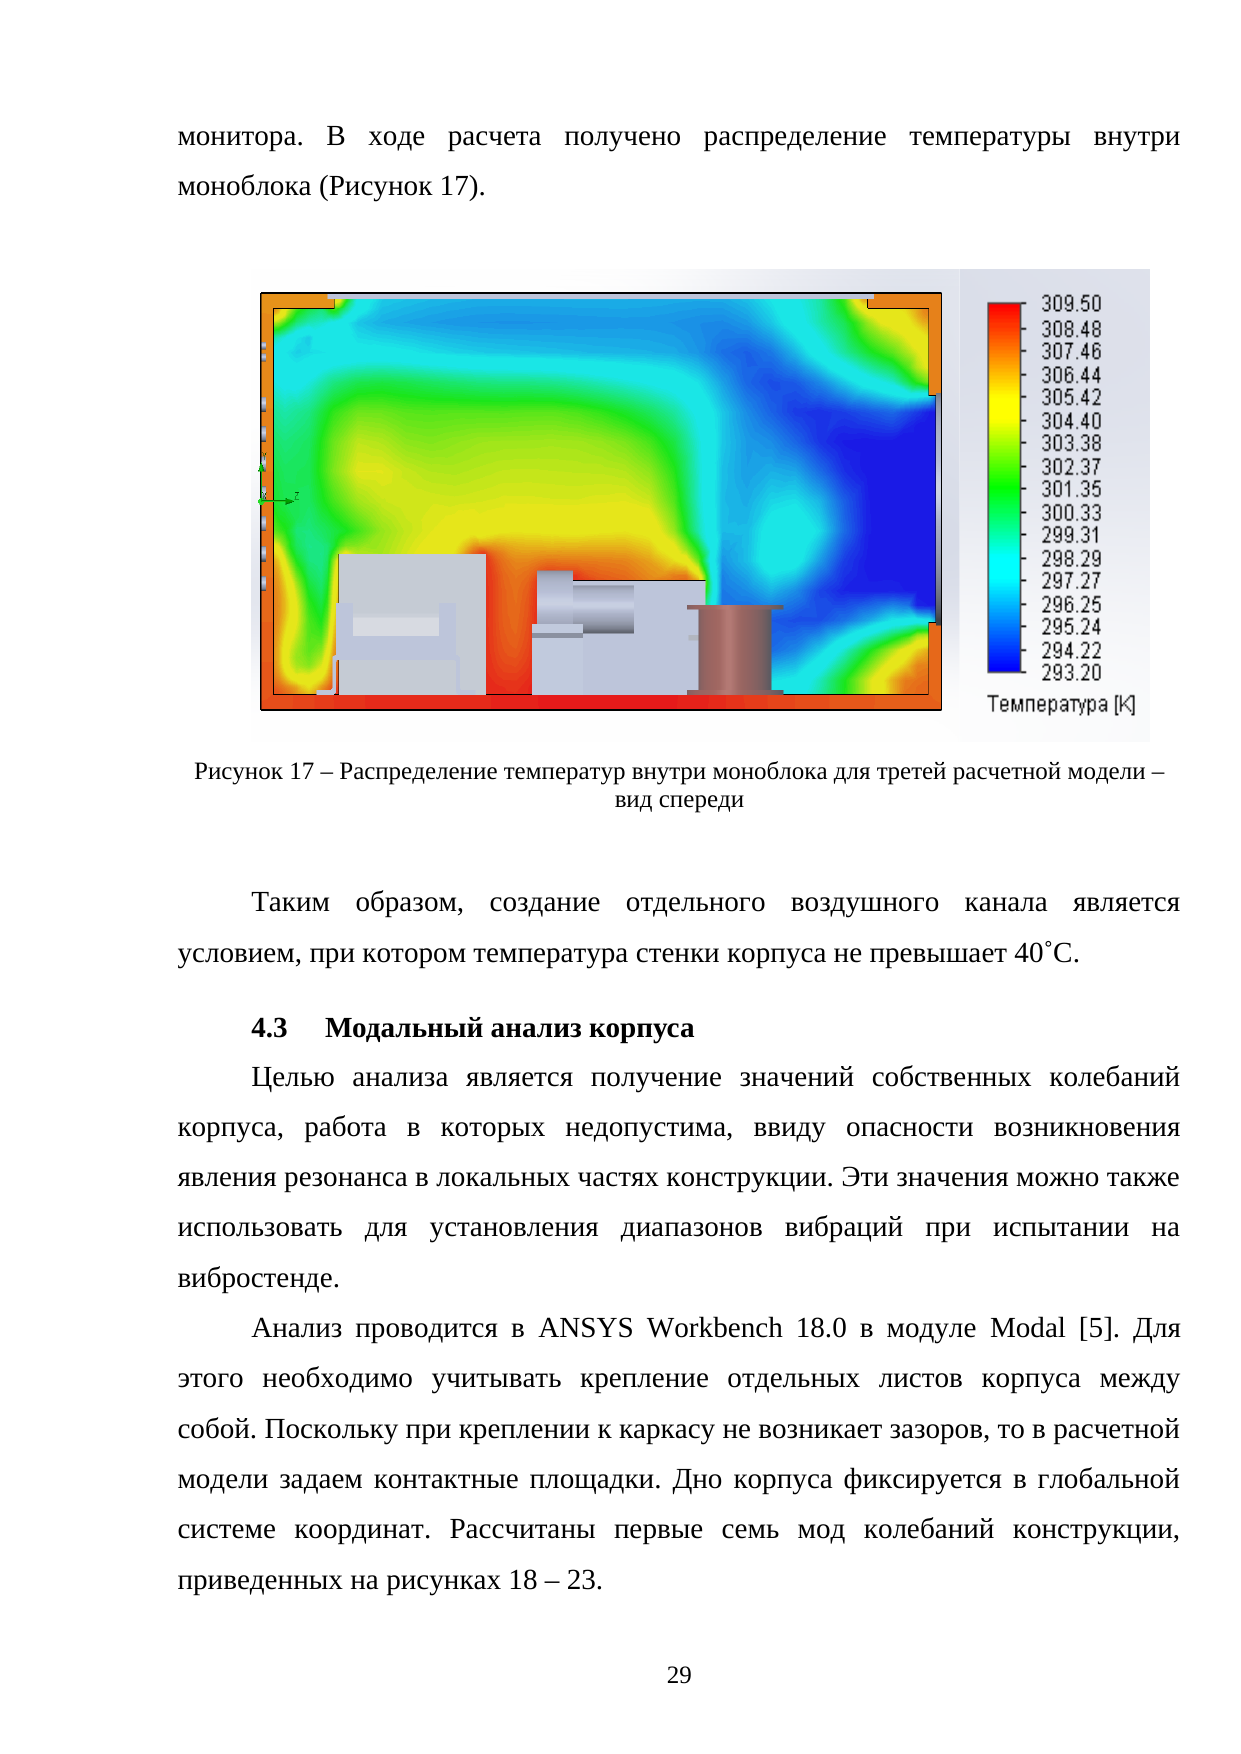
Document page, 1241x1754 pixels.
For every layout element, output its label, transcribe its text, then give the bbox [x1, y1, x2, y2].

subtitle Модальный анализ корпуса [177, 1010, 1181, 1044]
text Таким образом, создание отдельного воздушного канала является условием, при котором температура стенки корпуса не превышает 40˚С. [177, 884, 1181, 968]
text Анализ проводится в ANSYS Workbench 18.0 в модуле Modal [5]. Для этого необходимо учитывать крепление отдельных листов корпуса между собой. Поскольку при креплении к каркасу не возникает зазоров, то в расчетной модели задаем контактные площадки. Дно корпуса фиксируется в глобальной системе координат. Рассчитаны первые семь мод колебаний конструкции, приведенных на рисунках 18 – 23. [177, 1310, 1181, 1595]
text Рисунок 17 – Распределение температур внутри моноблока для третей расчетной модели – вид спереди [177, 756, 1181, 813]
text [177, 118, 1181, 202]
text Целью анализа является получение значений собственных колебаний корпуса, работа в которых недопустима, ввиду опасности возникновения явления резонанса в локальных частях конструкции. Эти значения можно также использовать для установления диапазонов вибраций при испытании на вибростенде. [177, 1059, 1181, 1293]
picture [251, 269, 1150, 742]
